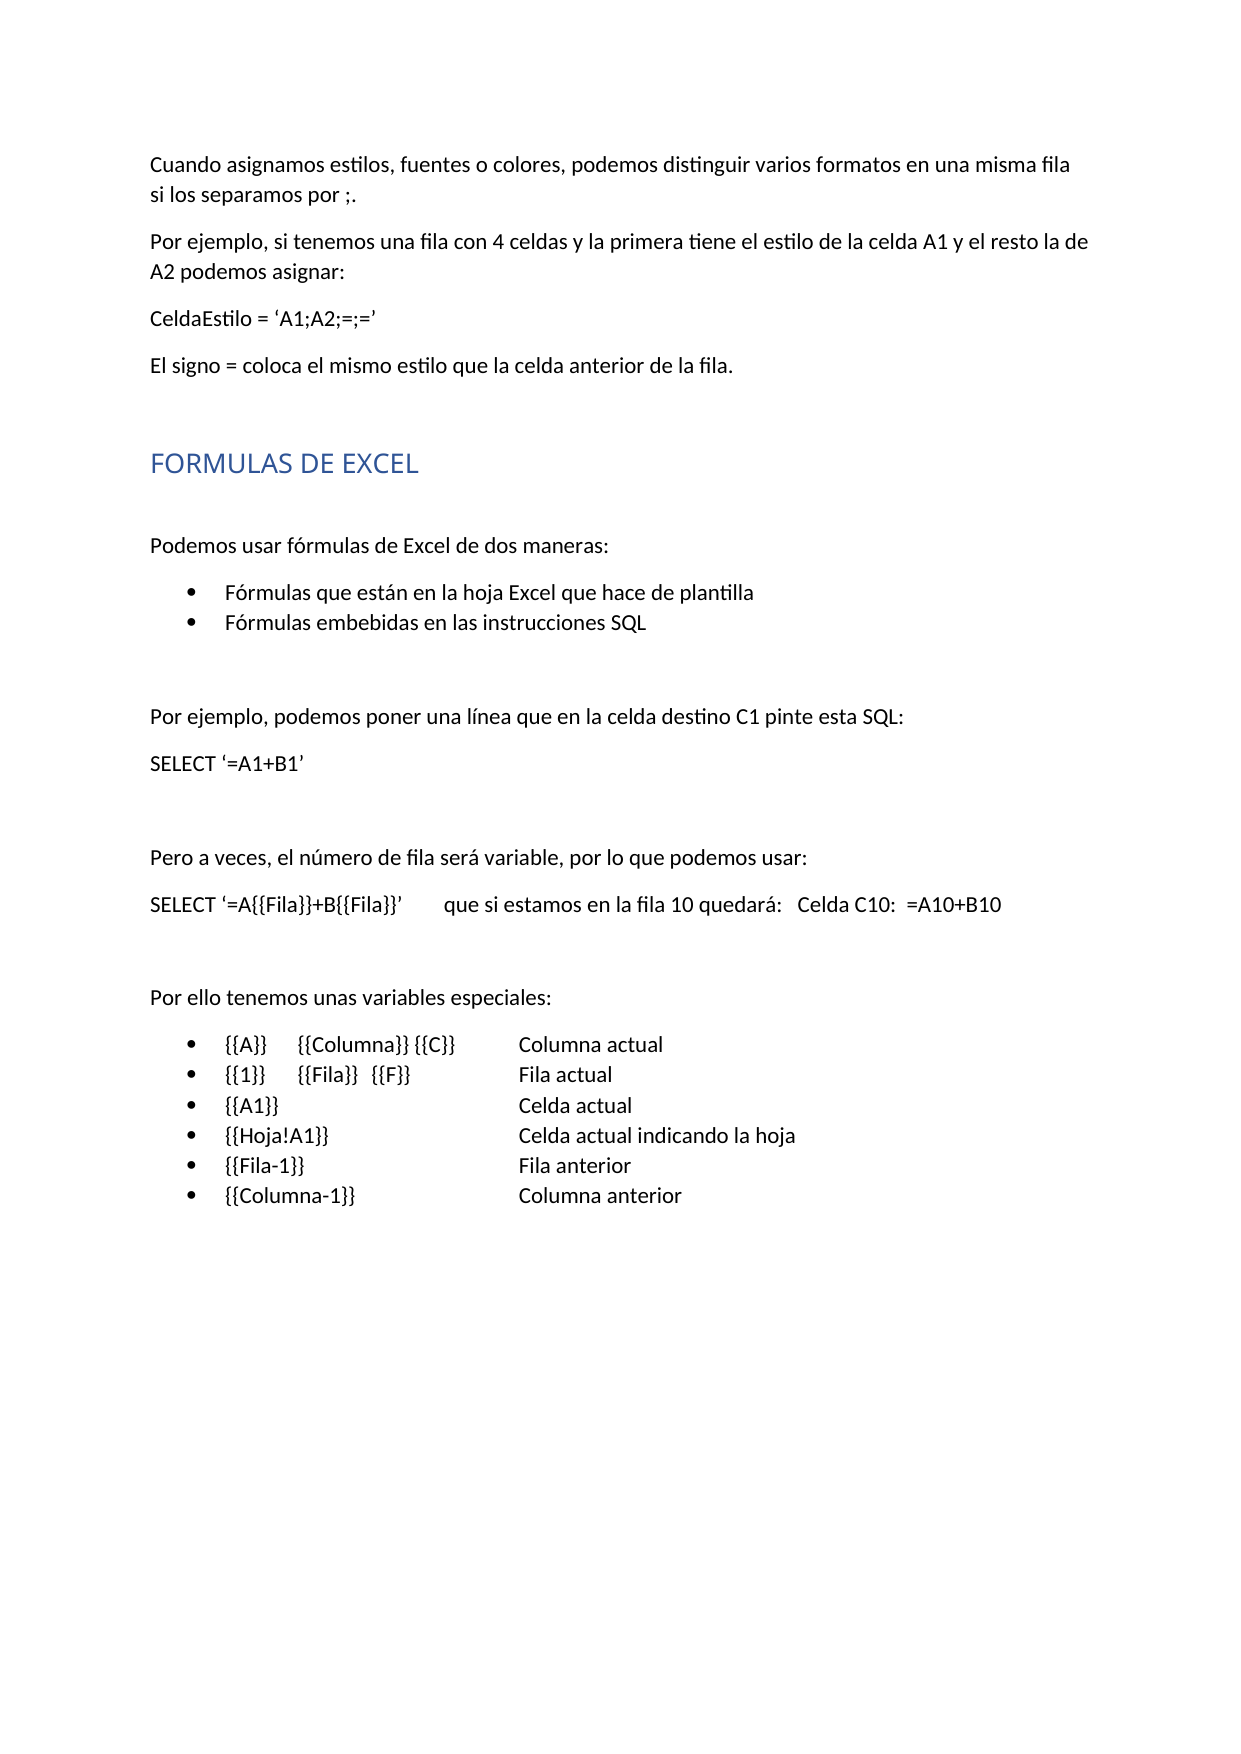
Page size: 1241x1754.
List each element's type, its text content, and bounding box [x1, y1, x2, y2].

list Fórmulas embebidas en las instrucciones SQL [187, 608, 1090, 637]
text Podemos usar fórmulas de Excel de dos maneras: [150, 531, 1090, 559]
subtitle FORMULAS DE EXCEL [150, 445, 1090, 482]
text Por ejemplo, si tenemos una fila con 4 celdas y la primera tiene el estilo de la celda A1 y el resto la de A2 podemos asignar: [150, 227, 1090, 285]
list {{1}} {{Fila}} {{F}} Fila actual [187, 1061, 1090, 1089]
text Cuando asignamos estilos, fuentes o colores, podemos distinguir varios formatos en una misma fila si los separamos por ;. [150, 150, 1090, 208]
text Pero a veces, el número de fila será variable, por lo que podemos usar: [150, 843, 1090, 871]
text Por ejemplo, podemos poner una línea que en la celda destino C1 pinte esta SQL: [150, 702, 1090, 730]
list {{A}} {{Columna}} {{C}} Columna actual [187, 1030, 1090, 1058]
text CeldaEstilo = ‘A1;A2;=;=’ [150, 304, 1090, 332]
text SELECT ‘=A1+B1’ [150, 749, 1090, 777]
list {{Columna-1}} Columna anterior [187, 1181, 1090, 1209]
text Por ello tenemos unas variables especiales: [150, 983, 1090, 1012]
list {{Hoja!A1}} Celda actual indicando la hoja [187, 1121, 1090, 1149]
list {{Fila-1}} Fila anterior [187, 1151, 1090, 1179]
text SELECT ‘=A{{Fila}}+B{{Fila}}’ que si estamos en la fila 10 quedará: Celda C10: =A10+B10 [150, 890, 1090, 918]
list Fórmulas que están en la hoja Excel que hace de plantilla [187, 578, 1090, 606]
list {{A1}} Celda actual [187, 1091, 1090, 1119]
text El signo = coloca el mismo estilo que la celda anterior de la fila. [150, 351, 1090, 379]
